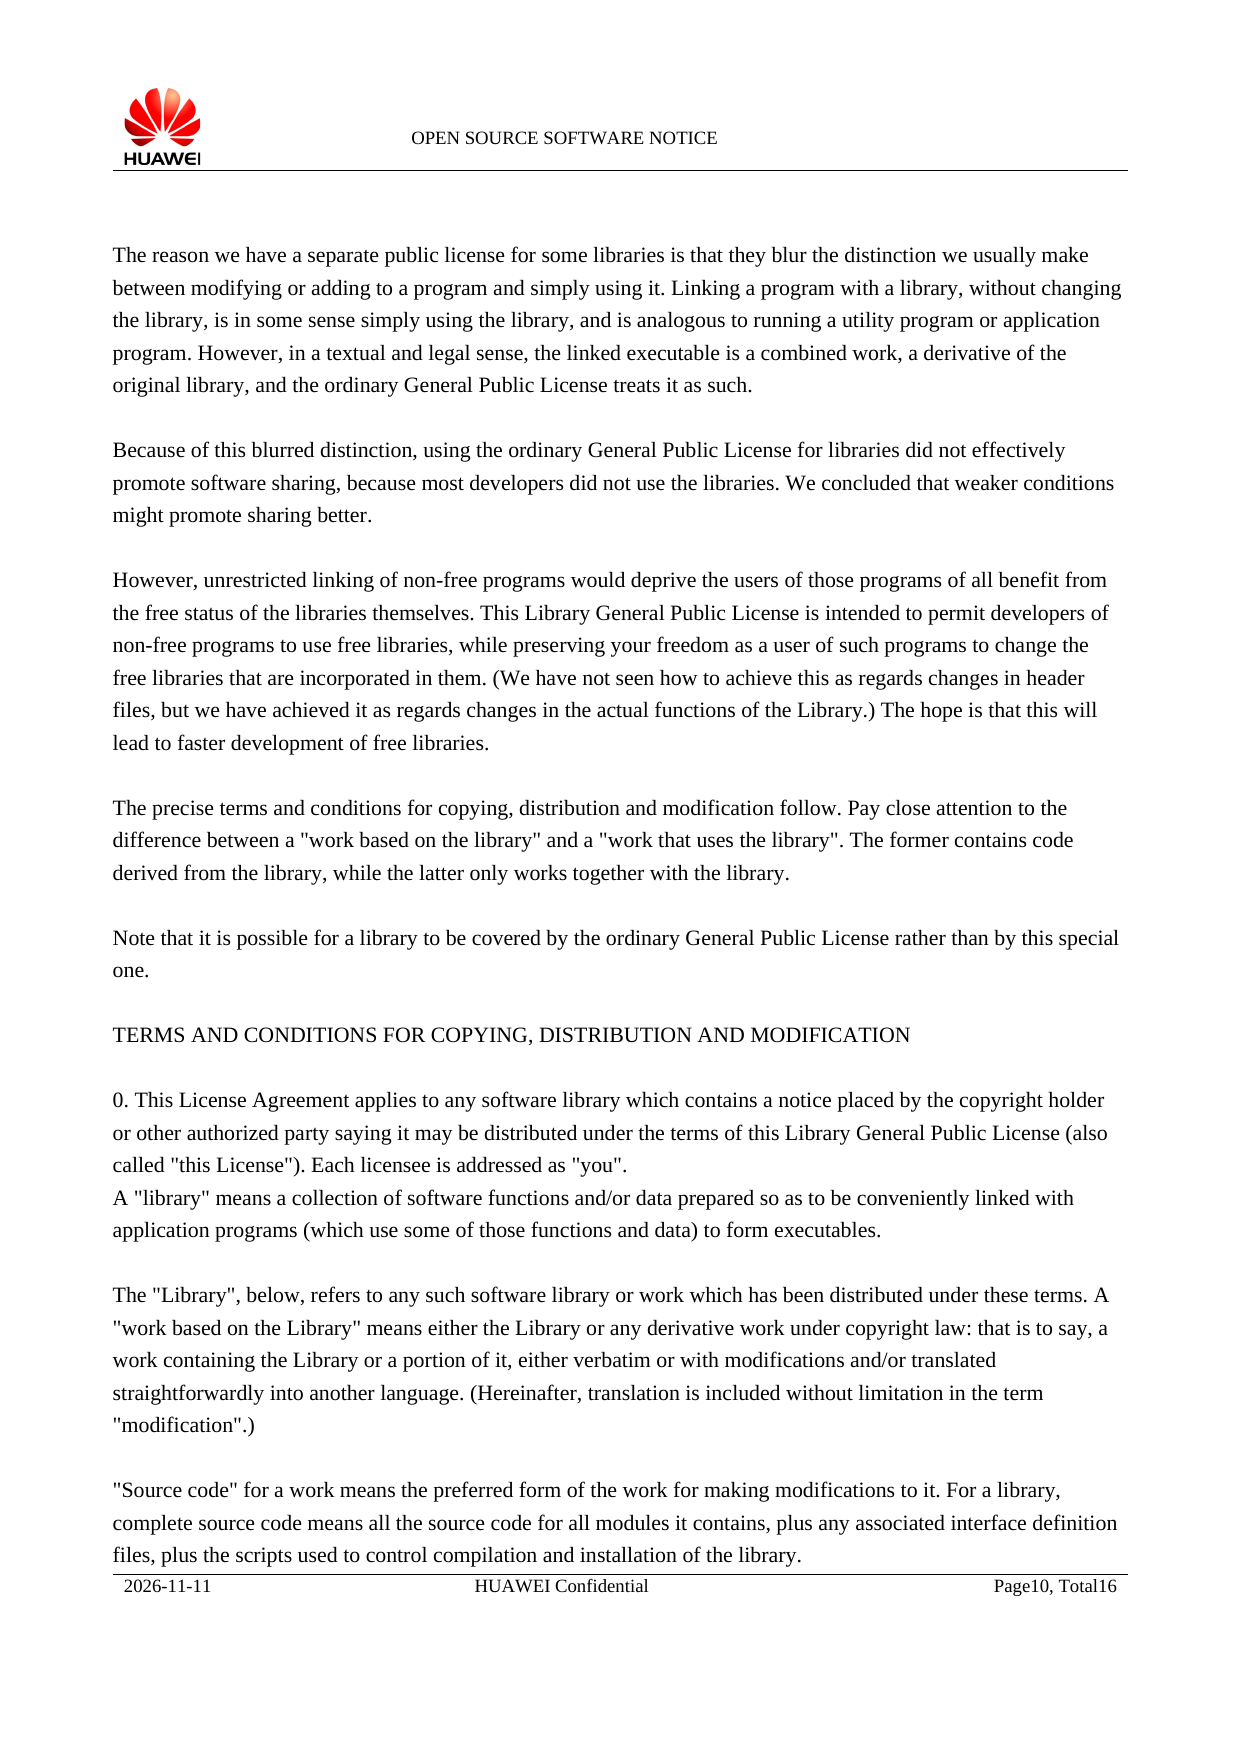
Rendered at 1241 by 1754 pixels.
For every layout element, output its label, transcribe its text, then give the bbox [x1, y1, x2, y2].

picture [124, 88, 201, 165]
